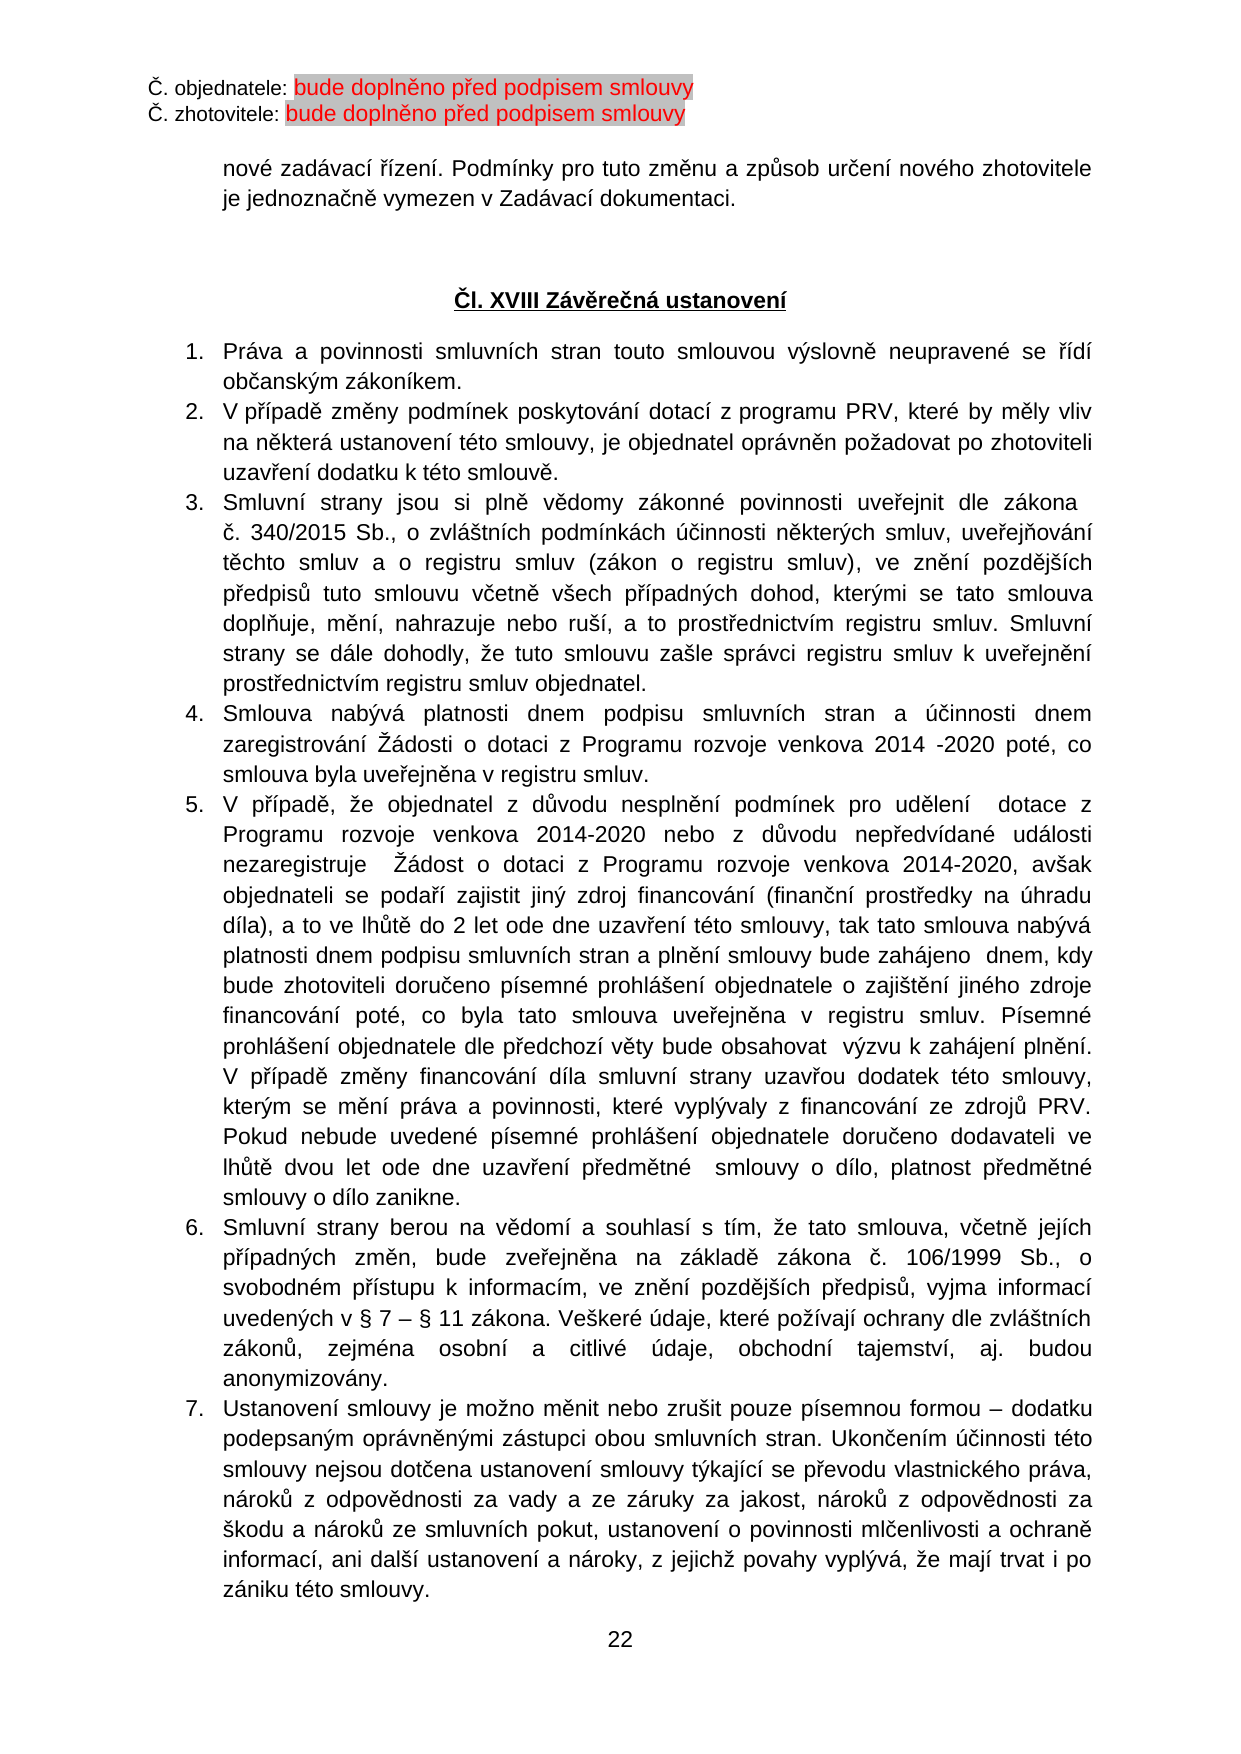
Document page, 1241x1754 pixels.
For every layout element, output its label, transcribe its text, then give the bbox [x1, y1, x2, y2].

list V případě, že objednatel z důvodu nesplnění podmínek pro udělení dotace z Programu rozvoje venkova 2014-2020 nebo z důvodu nepředvídané události nezaregistruje Žádost o dotaci z Programu rozvoje venkova 2014-2020, avšak objednateli se podaří zajistit jiný zdroj financování (finanční prostředky na úhradu díla), a to ve lhůtě do 2 let ode dne uzavření této smlouvy, tak tato smlouva nabývá platnosti dnem podpisu smluvních stran a plnění smlouvy bude zahájeno dnem, kdy bude zhotoviteli doručeno písemné prohlášení objednatele o zajištění jiného zdroje financování poté, co byla tato smlouva uveřejněna v registru smluv. Písemné prohlášení objednatele dle předchozí věty bude obsahovat výzvu k zahájení plnění. V případě změny financování díla smluvní strany uzavřou dodatek této smlouvy, kterým se mění práva a povinnosti, které vyplývaly z financování ze zdrojů PRV. Pokud nebude uvedené písemné prohlášení objednatele doručeno dodavateli ve lhůtě dvou let ode dne uzavření předmětné smlouvy o dílo, platnost předmětné smlouvy o dílo zanikne. [185, 791, 1093, 1210]
list Ustanovení smlouvy je možno měnit nebo zrušit pouze písemnou formou – dodatku podepsaným oprávněnými zástupci obou smluvních stran. Ukončením účinnosti této smlouvy nejsou dotčena ustanovení smlouvy týkající se převodu vlastnického práva, nároků z odpovědnosti za vady a ze záruky za jakost, nároků z odpovědnosti za škodu a nároků ze smluvních pokut, ustanovení o povinnosti mlčenlivosti a ochraně informací, ani další ustanovení a nároky, z jejichž povahy vyplývá, že mají trvat i po zániku této smlouvy. [185, 1395, 1093, 1603]
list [185, 154, 1093, 211]
list Smlouva nabývá platnosti dnem podpisu smluvních stran a účinnosti dnem zaregistrování Žádosti o dotaci z Programu rozvoje venkova 2014 -2020 poté, co smlouva byla uveřejněna v registru smluv. [185, 700, 1093, 787]
list Smluvní strany jsou si plně vědomy zákonné povinnosti uveřejnit dle zákona č. 340/2015 Sb., o zvláštních podmínkách účinnosti některých smluv, uveřejňování těchto smluv a o registru smluv (zákon o registru smluv), ve znění pozdějších předpisů tuto smlouvu včetně všech případných dohod, kterými se tato smlouva doplňuje, mění, nahrazuje nebo ruší, a to prostřednictvím registru smluv. Smluvní strany se dále dohodly, že tuto smlouvu zašle správci registru smluv k uveřejnění prostřednictvím registru smluv objednatel. [185, 489, 1093, 696]
list V případě změny podmínek poskytování dotací z programu PRV, které by měly vliv na některá ustanovení této smlouvy, je objednatel oprávněn požadovat po zhotoviteli uzavření dodatku k této smlouvě. [185, 398, 1093, 485]
list Smluvní strany berou na vědomí a souhlasí s tím, že tato smlouva, včetně jejích případných změn, bude zveřejněna na základě zákona č. 106/1999 Sb., o svobodném přístupu k informacím, ve znění pozdějších předpisů, vyjma informací uvedených v § 7 – § 11 zákona. Veškeré údaje, které požívají ochrany dle zvláštních zákonů, zejména osobní a citlivé údaje, obchodní tajemství, aj. budou anonymizovány. [185, 1214, 1093, 1391]
list Práva a povinnosti smluvních stran touto smlouvou výslovně neupravené se řídí občanským zákoníkem. [185, 338, 1093, 394]
text Čl. XVIII Závěrečná ustanovení [148, 287, 1093, 313]
